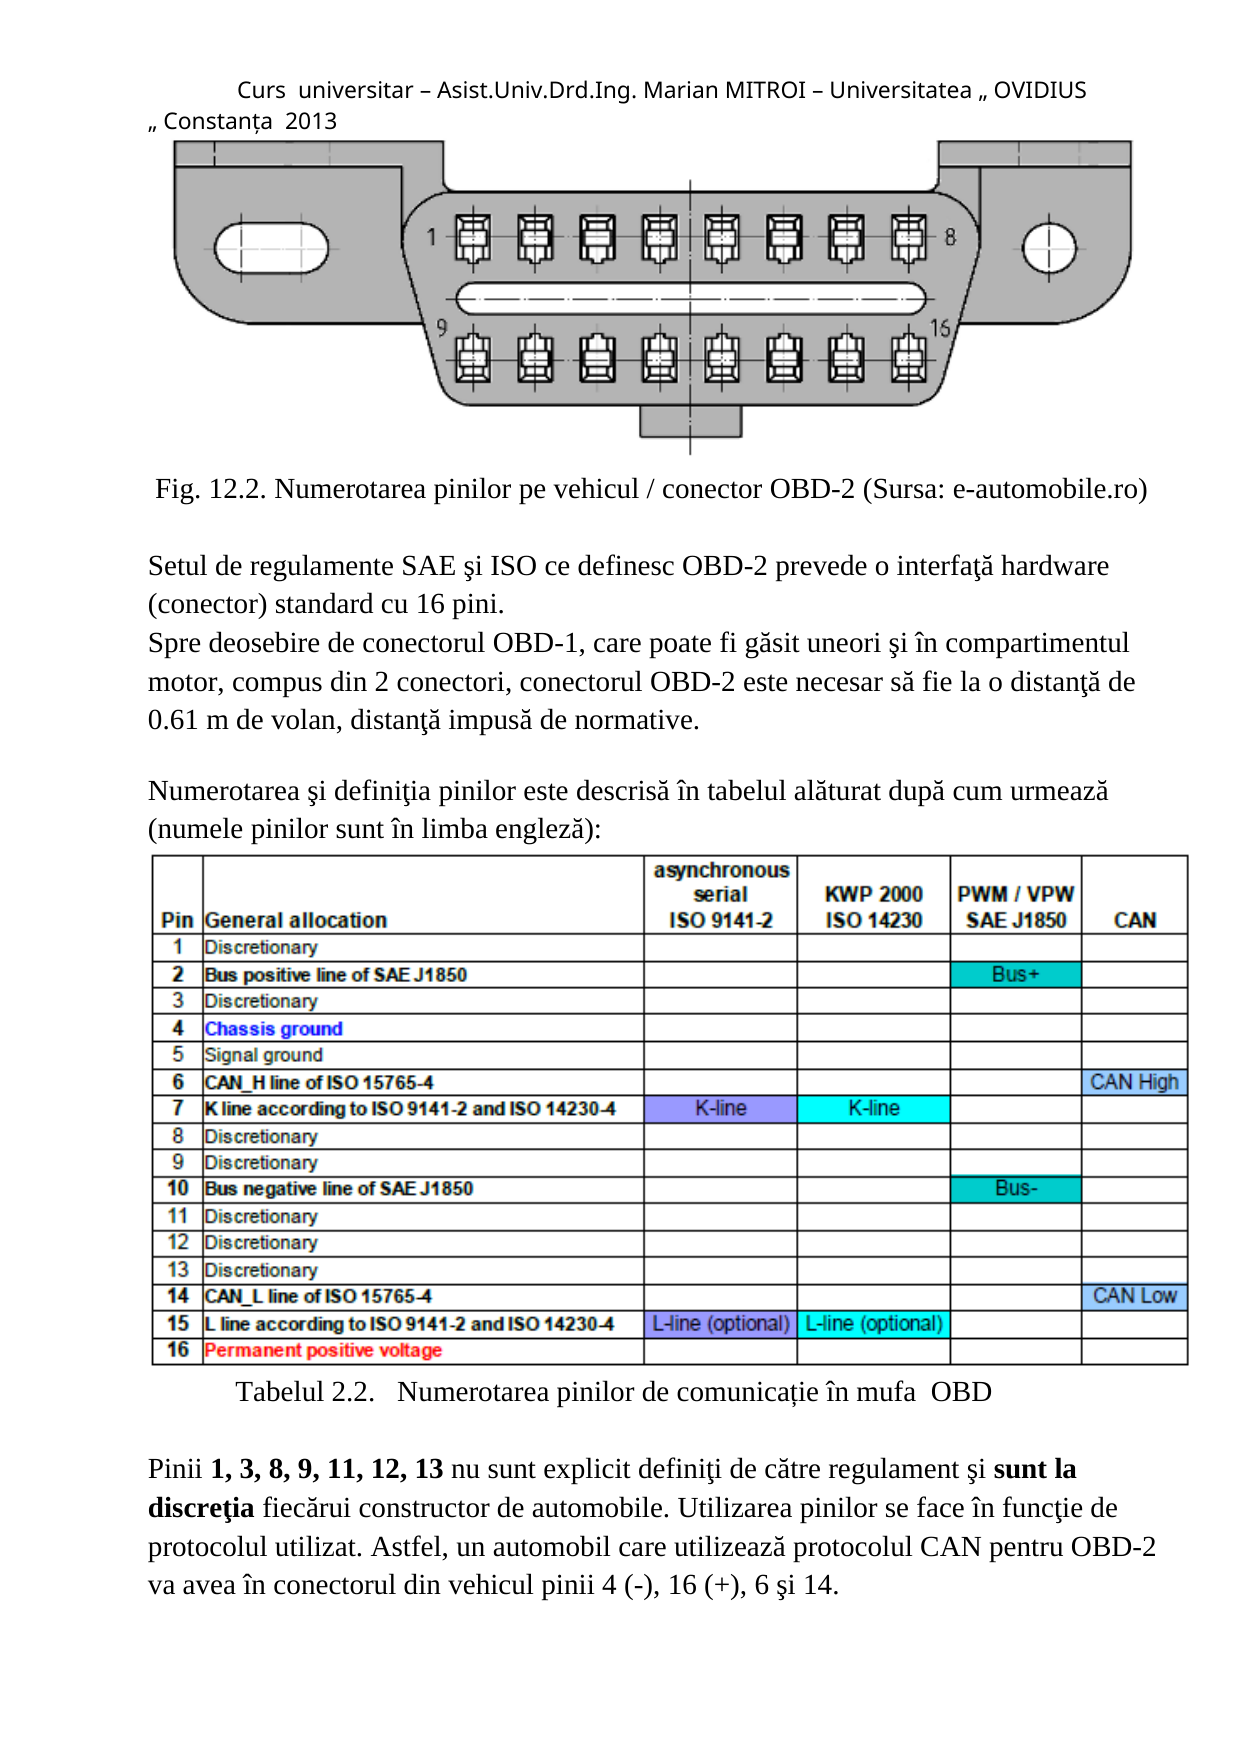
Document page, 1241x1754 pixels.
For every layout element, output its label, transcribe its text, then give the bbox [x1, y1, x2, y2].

text Tabelul 2.2. Numerotarea pinilor de comunicație în mufa OBD [148, 1374, 1165, 1408]
text Spre deosebire de conectorul OBD-1, care poate fi găsit uneori şi în compartimentul motor, compus din 2 conectori, conectorul OBD-2 este necesar să fie la o distanţă de 0.61 m de volan, distanţă impusă de normative. [148, 625, 1165, 736]
picture [169, 136, 1142, 460]
text Fig. 12.2. Numerotarea pinilor pe vehicul / conector OBD-2 (Sursa: e-automobile.ro) [148, 471, 1165, 504]
text Setul de regulamente SAE şi ISO ce definesc OBD-2 prevede o interfaţă hardware (conector) standard cu 16 pini. [148, 548, 1165, 620]
text Numerotarea şi definiţia pinilor este descrisă în tabelul alăturat după cum urmează (numele pinilor sunt în limba engleză): [148, 773, 1165, 845]
text Pinii 1, 3, 8, 9, 11, 12, 13 nu sunt explicit definiţi de către regulament şi sunt la discreţia fiecărui constructor de automobile. Utilizarea pinilor se face în funcţie de protocolul utilizat. Astfel, un automobil care utilizează protocolul CAN pentru OBD-2 va avea în conectorul din vehicul pinii 4 (-), 16 (+), 6 şi 14. [148, 1452, 1165, 1601]
picture [147, 850, 1193, 1371]
